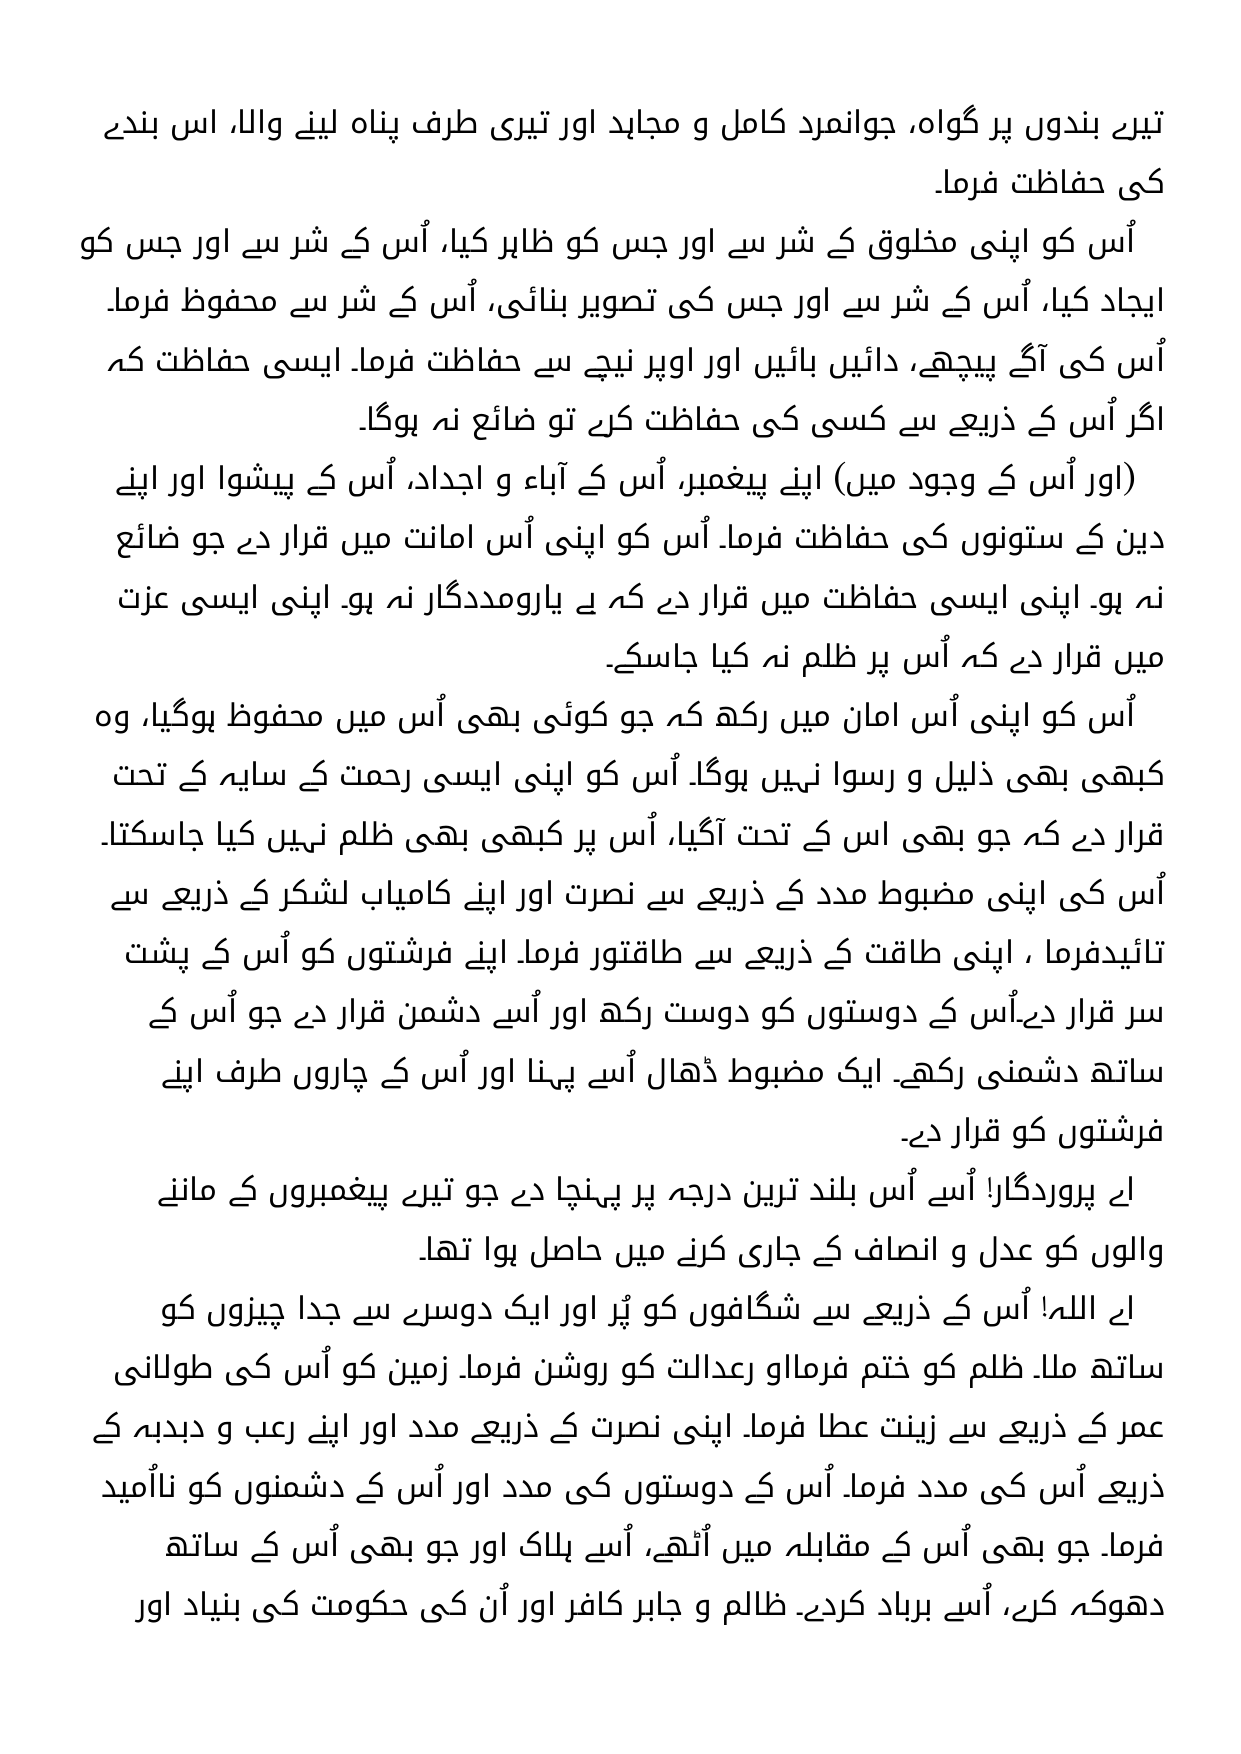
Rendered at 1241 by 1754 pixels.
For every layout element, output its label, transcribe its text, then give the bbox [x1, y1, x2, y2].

text (اور اُس کے وجود میں) اپنے پیغمبر، اُس کے آباء و اجداد، اُس کے پیشوا اور اپنے دین کے ستونوں کی حفاظت فرما۔ اُس کو اپنی اُس امانت میں قرار دے جو ضائع نہ ہو۔ اپنی ایسی حفاظت میں قرار دے کہ بے یارومددگار نہ ہو۔ اپنی ایسی عزت میں قرار دے کہ اُس پر ظلم نہ کیا جاسکے۔ [75, 449, 1165, 686]
text اُس کو اپنی اُس امان میں رکھ کہ جو کوئی بھی اُس میں محفوظ ہوگیا، وہ کبھی بھی ذلیل و رسوا نہیں ہوگا۔ اُس کو اپنی ایسی رحمت کے سایہ کے تحت قرار دے کہ جو بھی اس کے تحت آگیا، اُس پر کبھی بھی ظلم نہیں کیا جاسکتا۔ اُس کی اپنی مضبوط مدد کے ذریعے سے نصرت اور اپنے کامیاب لشکر کے ذریعے سے تائیدفرما ، اپنی طاقت کے ذریعے سے طاقتور فرما۔ اپنے فرشتوں کو اُس کے پشت سر قرار دے۔اُس کے دوستوں کو دوست رکھ اور اُسے دشمن قرار دے جو اُس کے ساتھ دشمنی رکھے۔ ایک مضبوط ڈھال اُسے پہنا اور اُس کے چاروں طرف اپنے فرشتوں کو قرار دے۔ [75, 686, 1165, 1161]
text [75, 94, 1165, 212]
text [75, 1279, 1165, 1635]
text اے پروردگار! اُسے اُس بلند ترین درجہ پر پہنچا دے جو تیرے پیغمبروں کے ماننے والوں کو عدل و انصاف کے جاری کرنے میں حاصل ہوا تھا۔ [75, 1161, 1165, 1279]
text اُس کو اپنی مخلوق کے شر سے اور جس کو ظاہر کیا، اُس کے شر سے اور جس کو ایجاد کیا، اُس کے شر سے اور جس کی تصویر بنائی، اُس کے شر سے محفوظ فرما۔ اُس کی آگے پیچھے، دائیں بائیں اور اوپر نیچے سے حفاظت فرما۔ ایسی حفاظت کہ اگر اُس کے ذریعے سے کسی کی حفاظت کرے تو ضائع نہ ہوگا۔ [75, 212, 1165, 449]
